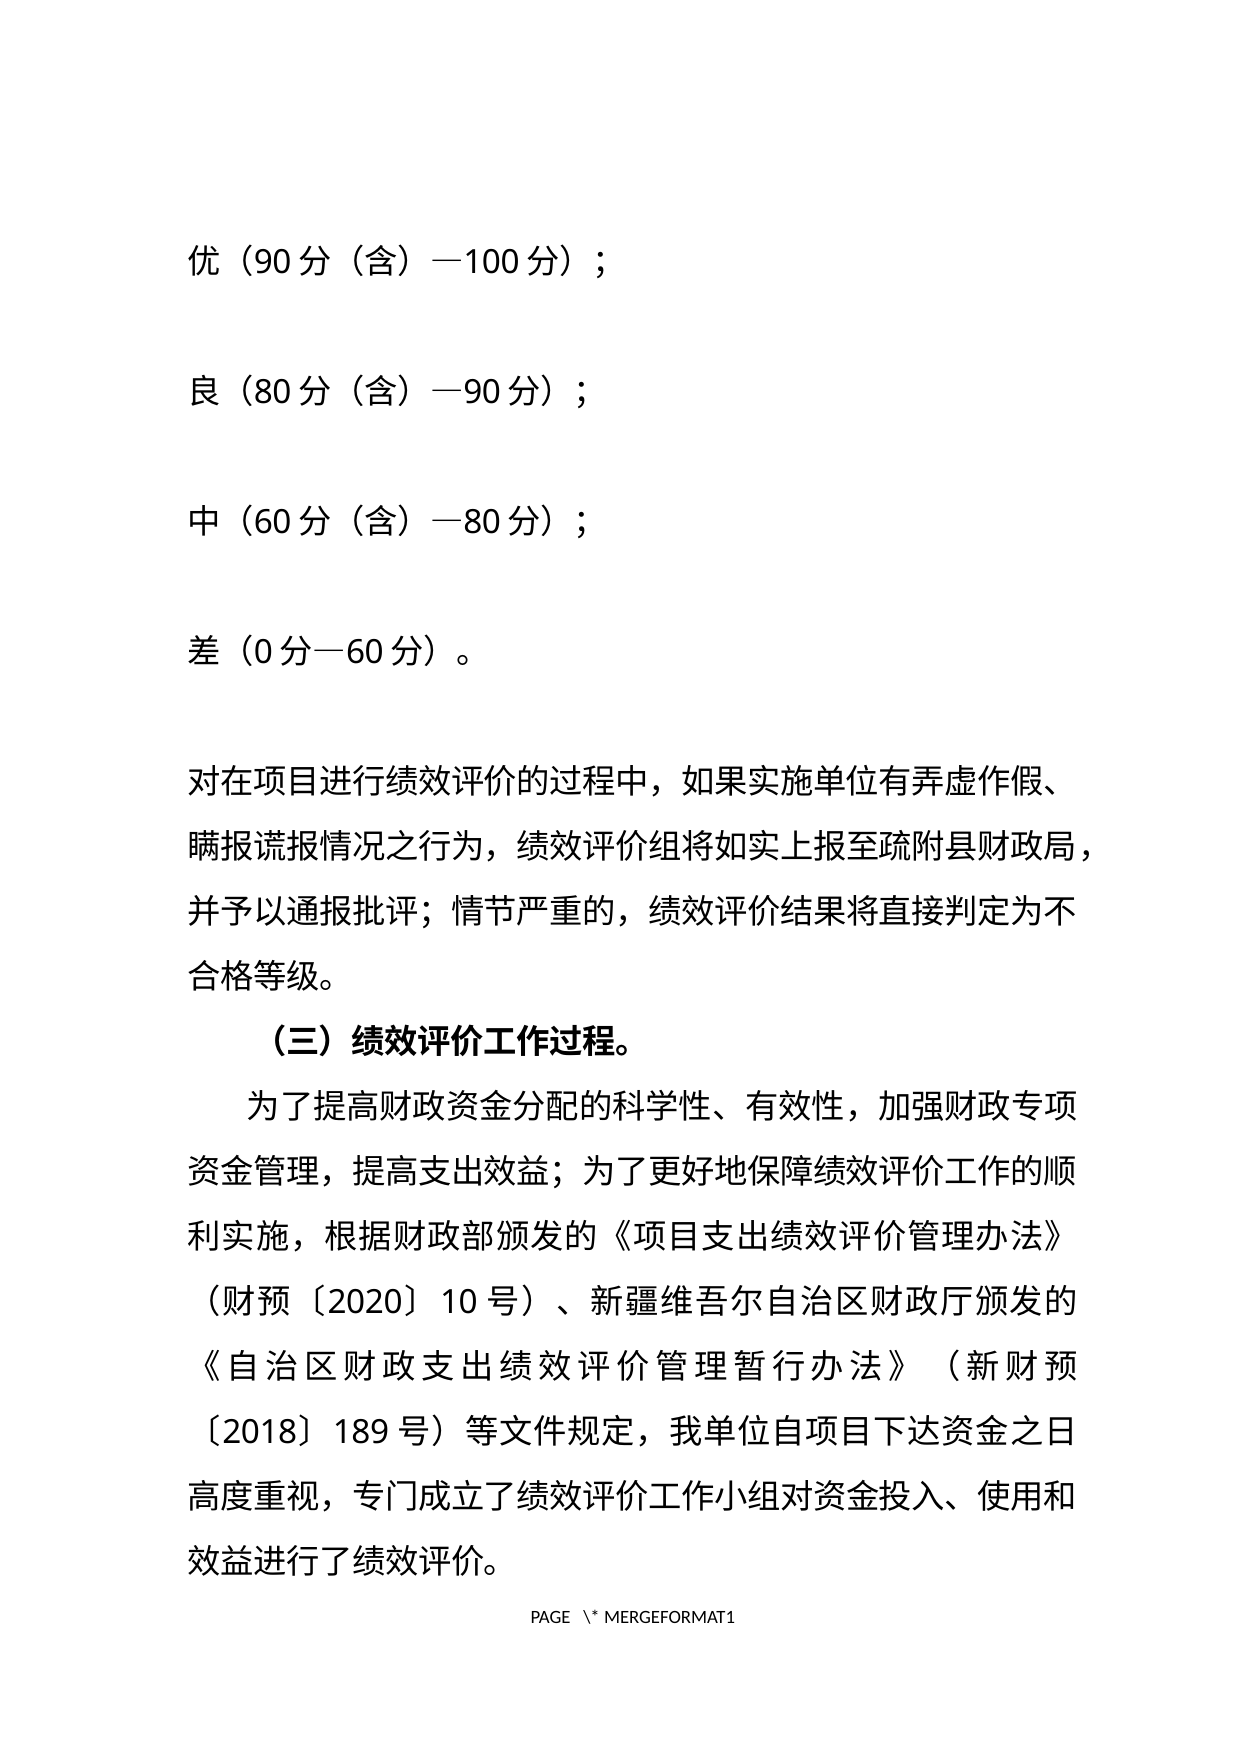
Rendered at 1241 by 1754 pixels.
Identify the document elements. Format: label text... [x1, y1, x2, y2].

text （三）绩效评价工作过程。 [187, 1007, 1078, 1072]
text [187, 162, 1078, 1007]
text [187, 1072, 1078, 1592]
